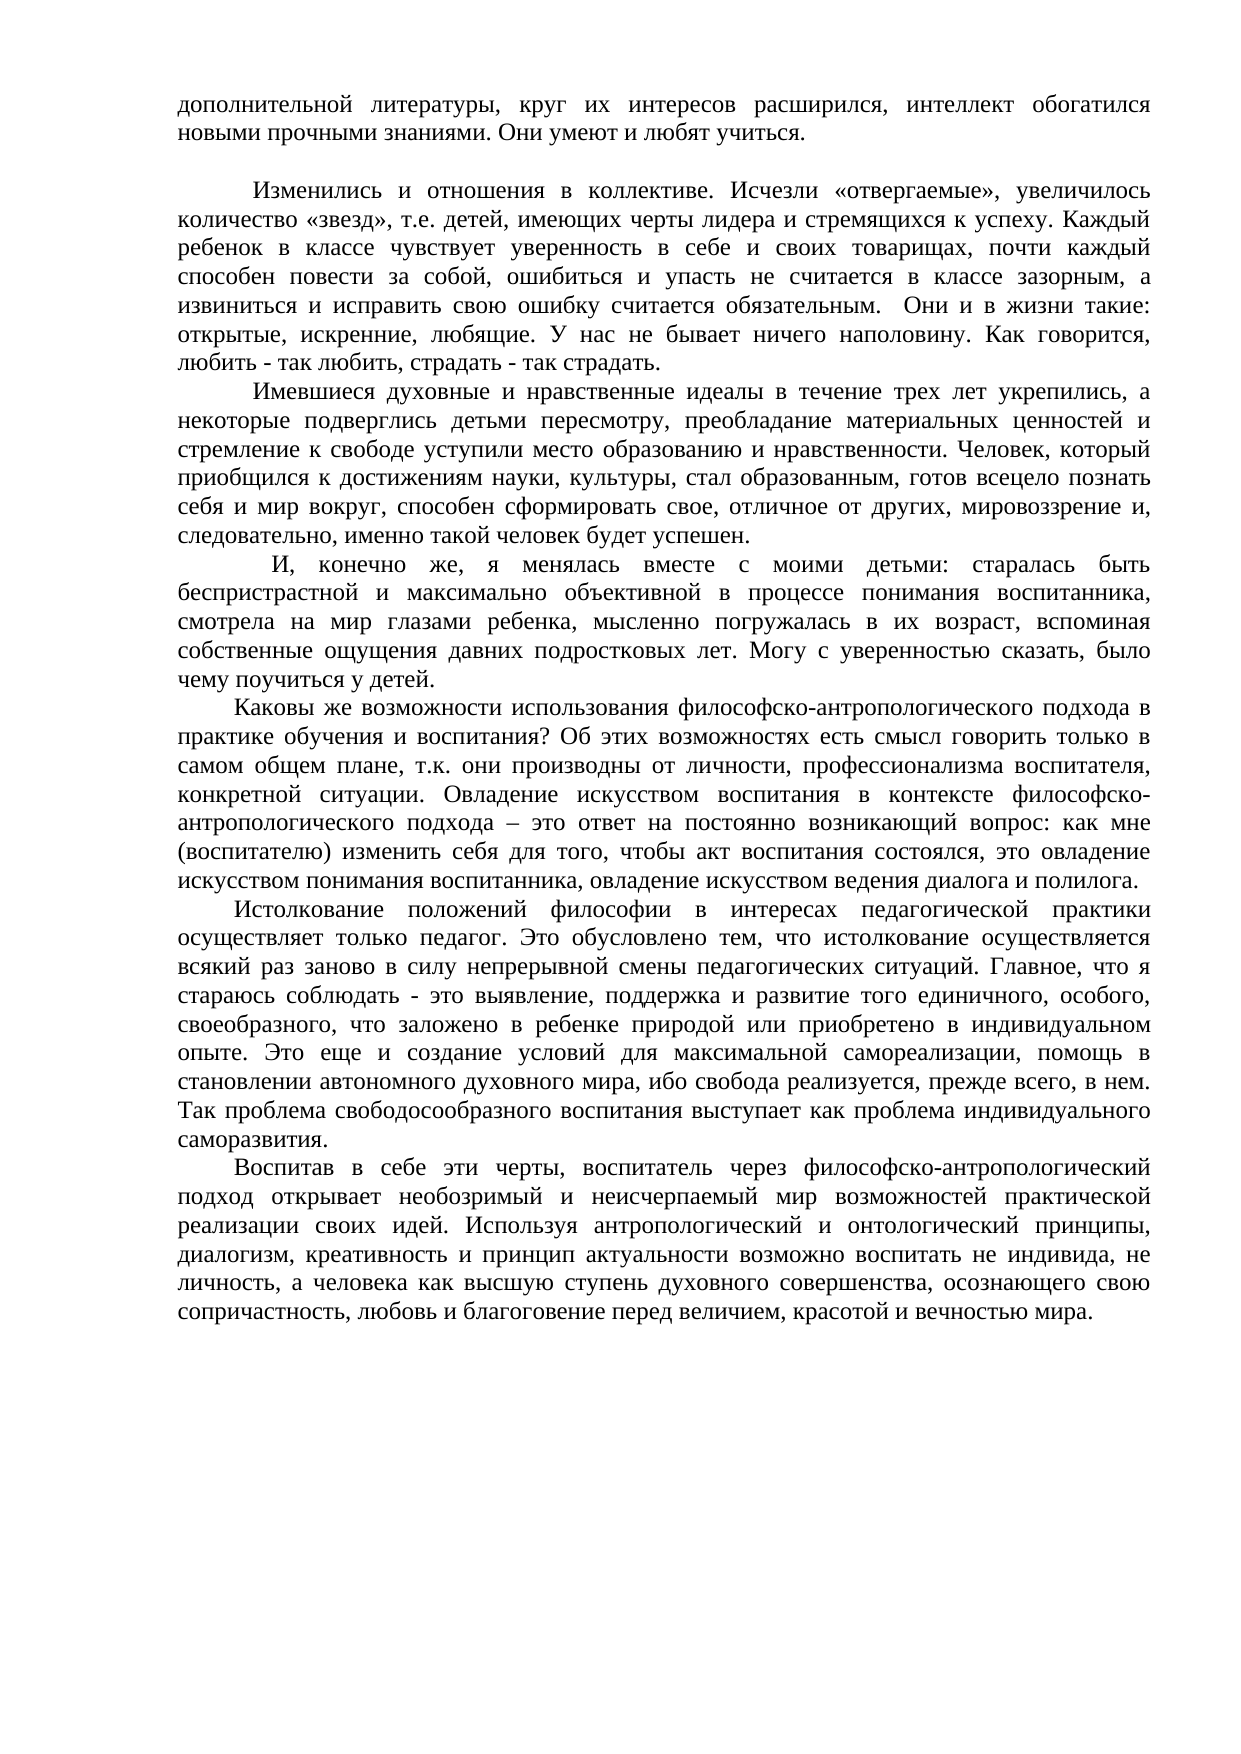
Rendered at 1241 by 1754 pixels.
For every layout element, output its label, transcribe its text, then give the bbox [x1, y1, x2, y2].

text Воспитав в себе эти черты, воспитатель через философско-антропологический подход открывает необозримый и неисчерпаемый мир возможностей практической реализации своих идей. Используя антропологический и онтологический принципы, диалогизм, креативность и принцип актуальности возможно воспитать не индивида, не личность, а человека как высшую ступень духовного совершенства, осознающего свою сопричастность, любовь и благоговение перед величием, красотой и вечностью мира. [177, 1152, 1152, 1325]
text Каковы же возможности использования философско-антропологического подхода в практике обучения и воспитания? Об этих возможностях есть смысл говорить только в самом общем плане, т.к. они производны от личности, профессионализма воспитателя, конкретной ситуации. Овладение искусством воспитания в контексте философско-антропологического подхода – это ответ на постоянно возникающий вопрос: как мне (воспитателю) изменить себя для того, чтобы акт воспитания состоялся, это овладение искусством понимания воспитанника, овладение искусством ведения диалога и полилога. [177, 692, 1152, 894]
text Изменились и отношения в коллективе. Исчезли «отвергаемые», увеличилось количество «звезд», т.е. детей, имеющих черты лидера и стремящихся к успеху. Каждый ребенок в классе чувствует уверенность в себе и своих товарищах, почти каждый способен повести за собой, ошибиться и упасть не считается в классе зазорным, а извиниться и исправить свою ошибку считается обязательным. Они и в жизни такие: открытые, искренние, любящие. У нас не бывает ничего наполовину. Как говорится, любить - так любить, страдать - так страдать. [177, 175, 1152, 376]
text И, конечно же, я менялась вместе с моими детьми: старалась быть беспристрастной и максимально объективной в процессе понимания воспитанника, смотрела на мир глазами ребенка, мысленно погружалась в их возраст, вспоминая собственные ощущения давних подростковых лет. Могу с уверенностью сказать, было чему поучиться у детей. [177, 549, 1152, 692]
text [177, 89, 1152, 146]
text Имевшиеся духовные и нравственные идеалы в течение трех лет укрепились, а некоторые подверглись детьми пересмотру, преобладание материальных ценностей и стремление к свободе уступили место образованию и нравственности. Человек, который приобщился к достижениям науки, культуры, стал образованным, готов всецело познать себя и мир вокруг, способен сформировать свое, отличное от других, мировоззрение и, следовательно, именно такой человек будет успешен. [177, 376, 1152, 549]
text Истолкование положений философии в интересах педагогической практики осуществляет только педагог. Это обусловлено тем, что истолкование осуществляется всякий раз заново в силу непрерывной смены педагогических ситуаций. Главное, что я стараюсь соблюдать - это выявление, поддержка и развитие того единичного, особого, своеобразного, что заложено в ребенке природой или приобретено в индивидуальном опыте. Это еще и создание условий для максимальной самореализации, помощь в становлении автономного духовного мира, ибо свобода реализуется, прежде всего, в нем. Так проблема свободосообразного воспитания выступает как проблема индивидуального саморазвития. [177, 894, 1152, 1152]
